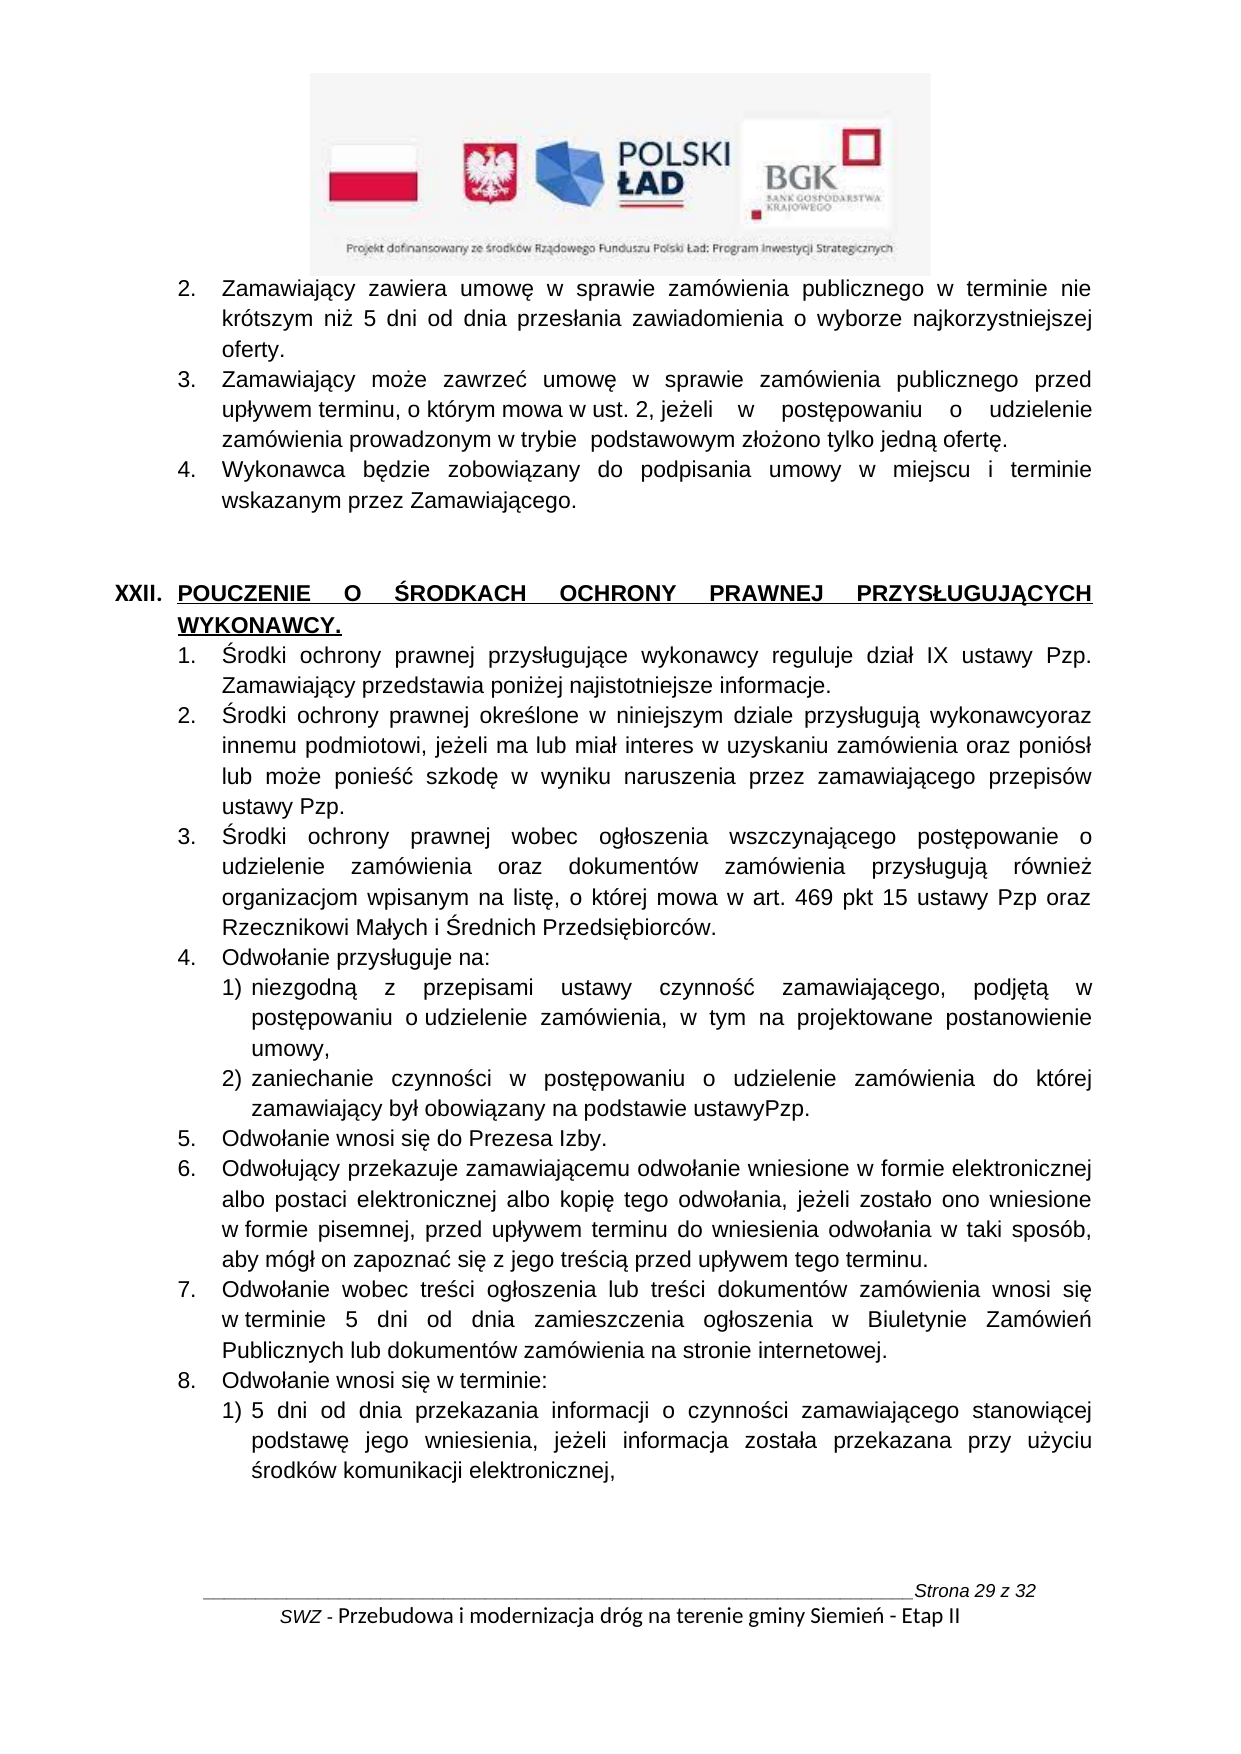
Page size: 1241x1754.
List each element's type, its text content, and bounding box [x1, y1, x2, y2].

list Odwołanie przysługuje na: [330, 944, 1092, 970]
list Środki ochrony prawnej wobec ogłoszenia wszczynającego postępowanie o udzielenie zamówienia oraz dokumentów zamówienia przysługują również organizacjom wpisanym na listę, o której mowa w art. 469 pkt 15 ustawy Pzp oraz Rzecznikowi Małych i Średnich Przedsiębiorców. [177, 823, 1092, 940]
list POUCZENIE O ŚRODKACH OCHRONY PRAWNEJ PRZYSŁUGUJĄCYCH WYKONAWCY. [162, 577, 1092, 638]
list Odwołanie wnosi się w terminie: [177, 1367, 1092, 1393]
list Odwołujący przekazuje zamawiającemu odwołanie wniesione w formie elektronicznej albo postaci elektronicznej albo kopię tego odwołania, jeżeli zostało ono wniesione w formie pisemnej, przed upływem terminu do wniesienia odwołania w taki sposób, aby mógł on zapoznać się z jego treścią przed upływem tego terminu. [177, 1155, 1092, 1272]
list Wykonawca będzie zobowiązany do podpisania umowy w miejscu i terminie wskazanym przez Zamawiającego. [177, 456, 1092, 513]
list niezgodną z przepisami ustawy czynność zamawiającego, podjętą w postępowaniu o udzielenie zamówienia, w tym na projektowane postanowienie umowy, [222, 974, 1092, 1061]
list Zamawiający może zawrzeć umowę w sprawie zamówienia publicznego przed upływem terminu, o którym mowa w ust. 2, jeżeli w postępowaniu o udzielenie zamówienia prowadzonym w trybie podstawowym złożono tylko jedną ofertę. [177, 366, 1092, 452]
list Zamawiający zawiera umowę w sprawie zamówienia publicznego w terminie nie krótszym niż 5 dni od dnia przesłania zawiadomienia o wyborze najkorzystniejszej oferty. [177, 275, 1092, 362]
picture [309, 73, 931, 276]
list Odwołanie wobec treści ogłoszenia lub treści dokumentów zamówienia wnosi się w terminie 5 dni od dnia zamieszczenia ogłoszenia w Biuletynie Zamówień Publicznych lub dokumentów zamówienia na stronie internetowej. [177, 1276, 1092, 1363]
list Środki ochrony prawnej określone w niniejszym dziale przysługują wykonawcyoraz innemu podmiotowi, jeżeli ma lub miał interes w uzyskaniu zamówienia oraz poniósł lub może ponieść szkodę w wyniku naruszenia przez zamawiającego przepisów ustawy Pzp. [177, 702, 1092, 819]
list 5 dni od dnia przekazania informacji o czynności zamawiającego stanowiącej podstawę jego wniesienia, jeżeli informacja została przekazana przy użyciu środków komunikacji elektronicznej, [222, 1397, 1092, 1484]
list Środki ochrony prawnej przysługujące wykonawcy reguluje dział IX ustawy Pzp. Zamawiający przedstawia poniżej najistotniejsze informacje. [177, 642, 1092, 698]
list zaniechanie czynności w postępowaniu o udzielenie zamówienia do której zamawiający był obowiązany na podstawie ustawyPzp. [222, 1065, 1092, 1121]
list Odwołanie wnosi się do Prezesa Izby. [330, 1125, 1092, 1151]
